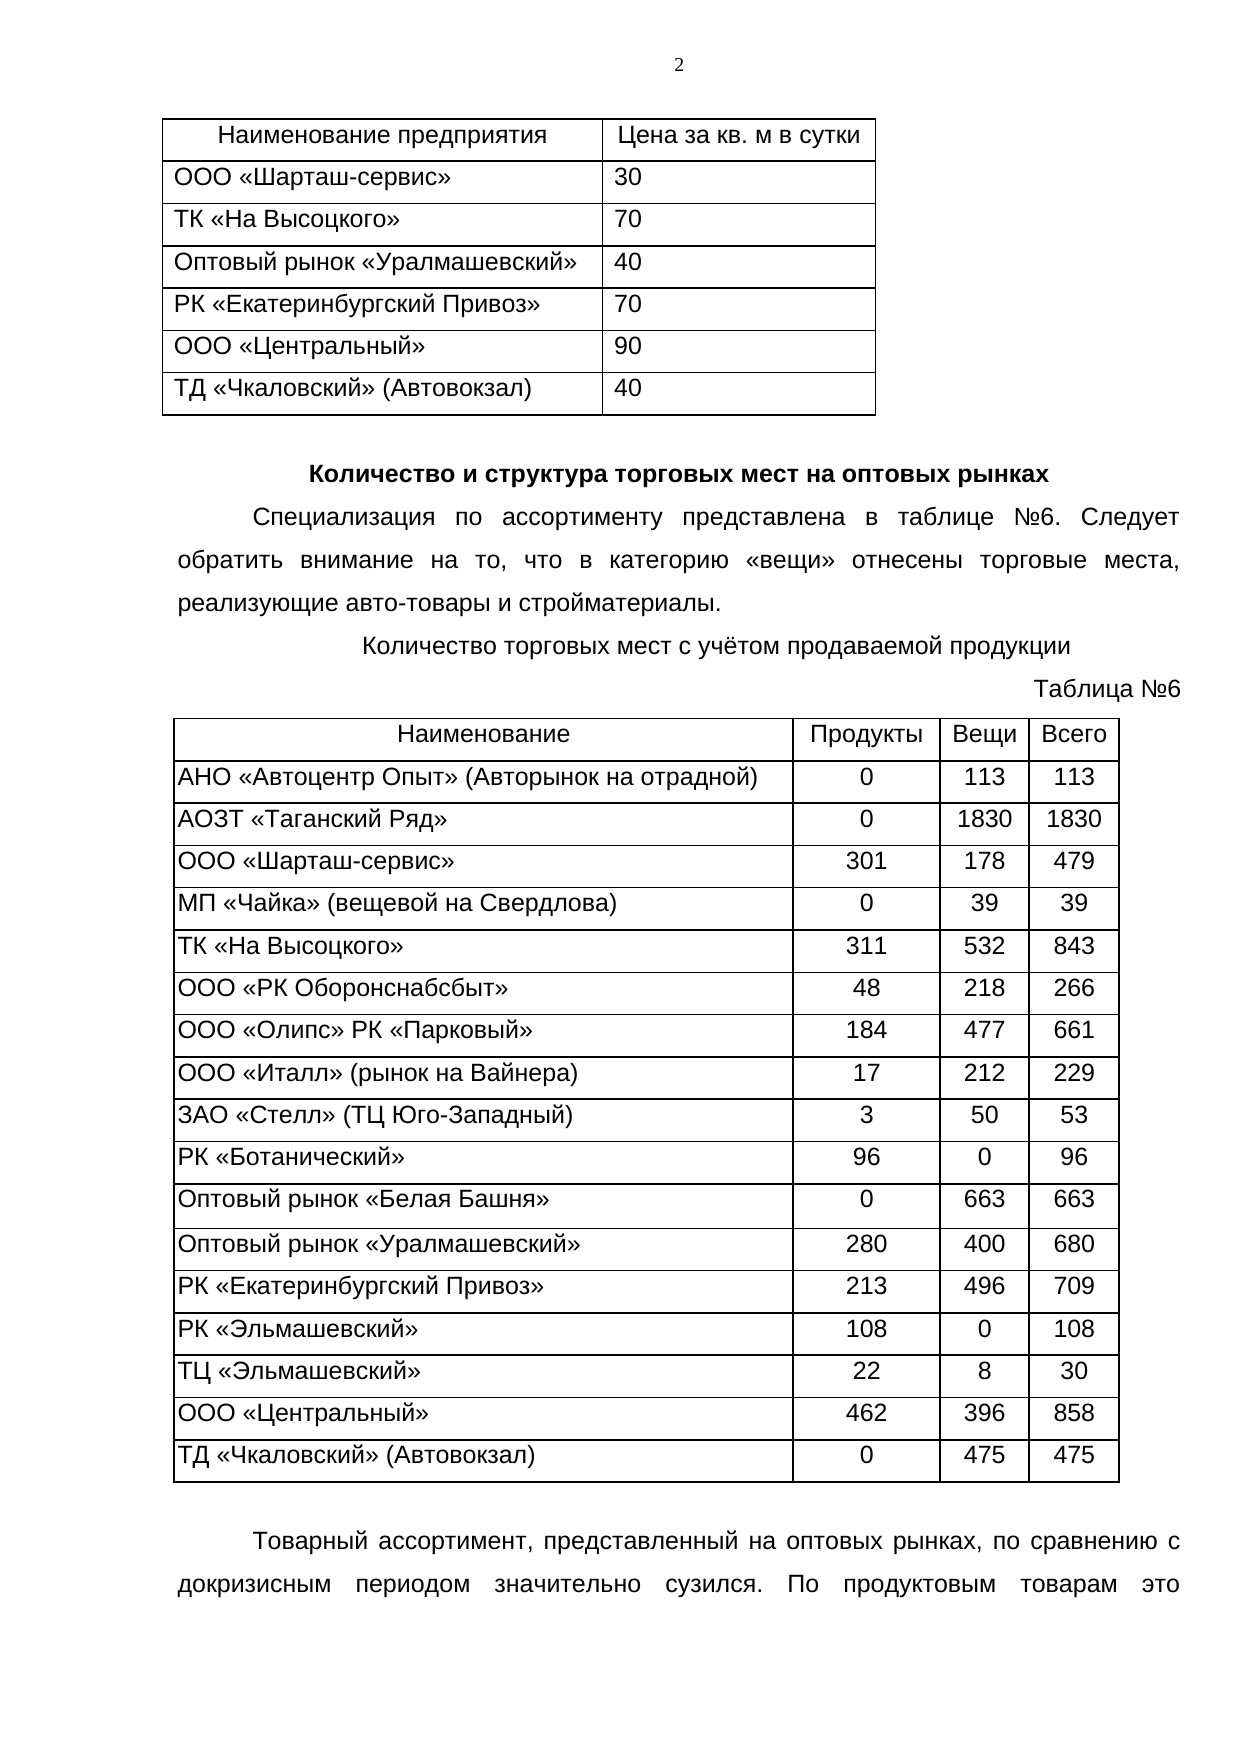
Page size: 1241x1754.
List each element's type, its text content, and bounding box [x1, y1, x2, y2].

table_cell 213 [794, 1271, 939, 1312]
table_cell 90 [603, 331, 875, 372]
table_cell АНО «Автоцентр Опыт» (Авторынок на отрадной) [175, 762, 792, 802]
table_cell 70 [603, 204, 875, 245]
table_cell 8 [941, 1356, 1028, 1397]
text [177, 1526, 1181, 1598]
table_cell Оптовый рынок «Уралмашевский» [163, 247, 602, 287]
table_cell 479 [1030, 846, 1118, 887]
text Количество торговых мест с учётом продаваемой продукции [177, 631, 1181, 660]
table_cell 22 [794, 1356, 939, 1397]
table_header Вещи [941, 719, 1028, 760]
table_cell 113 [1030, 762, 1118, 802]
table_cell ООО «РК Оборонснабсбыт» [175, 973, 792, 1014]
table_cell 0 [794, 762, 939, 802]
table_cell 39 [941, 888, 1028, 929]
table_cell 266 [1030, 973, 1118, 1014]
table_cell 661 [1030, 1015, 1118, 1056]
table_cell 663 [941, 1185, 1028, 1227]
text Таблица №6 [177, 674, 1181, 703]
table_cell 108 [1030, 1314, 1118, 1354]
table_cell ООО «Шарташ-сервис» [163, 162, 602, 203]
table_cell 108 [794, 1314, 939, 1354]
table_cell 0 [794, 888, 939, 929]
table_cell ТД «Чкаловский» (Автовокзал) [175, 1441, 792, 1481]
table_cell ООО «Центральный» [163, 331, 602, 372]
table_header Наименование [175, 719, 792, 760]
table_cell АОЗТ «Таганский Ряд» [175, 804, 792, 844]
table_cell 17 [794, 1058, 939, 1098]
table_cell 475 [1030, 1441, 1118, 1481]
table_cell 40 [603, 247, 875, 287]
text Количество и структура торговых мест на оптовых рынках [177, 459, 1181, 488]
table_cell 532 [941, 931, 1028, 971]
table_cell РК «Екатеринбургский Привоз» [163, 289, 602, 329]
table_cell ТК «На Высоцкого» [175, 931, 792, 971]
table_cell Оптовый рынок «Белая Башня» [175, 1185, 792, 1227]
table_cell 280 [794, 1229, 939, 1270]
table_cell 184 [794, 1015, 939, 1056]
table_cell 178 [941, 846, 1028, 887]
table_cell ООО «Центральный» [175, 1398, 792, 1439]
table_cell ЗАО «Стелл» (ТЦ Юго-Западный) [175, 1100, 792, 1141]
table_cell 477 [941, 1015, 1028, 1056]
table_cell 462 [794, 1398, 939, 1439]
table_cell 0 [794, 1185, 939, 1227]
text Специализация по ассортименту представлена в таблице №6. Следует обратить внимание на то, что в категорию «вещи» отнесены торговые места, реализующие авто-товары и стройматериалы. [177, 502, 1181, 617]
table_cell 1830 [941, 804, 1028, 844]
table_cell ООО «Италл» (рынок на Вайнера) [175, 1058, 792, 1098]
table_cell 843 [1030, 931, 1118, 971]
table_cell 70 [603, 289, 875, 329]
table_cell РК «Эльмашевский» [175, 1314, 792, 1354]
table_cell 0 [794, 1441, 939, 1481]
table_cell Оптовый рынок «Уралмашевский» [175, 1229, 792, 1270]
table_cell 96 [1030, 1142, 1118, 1183]
table_cell 311 [794, 931, 939, 971]
table_cell 39 [1030, 888, 1118, 929]
table_cell 680 [1030, 1229, 1118, 1270]
table_cell ТК «На Высоцкого» [163, 204, 602, 245]
table_header Цена за кв. м в сутки [603, 120, 875, 160]
table_cell ТЦ «Эльмашевский» [175, 1356, 792, 1397]
table_cell 663 [1030, 1185, 1118, 1227]
table_cell 1830 [1030, 804, 1118, 844]
table_cell 229 [1030, 1058, 1118, 1098]
table_header Всего [1030, 719, 1118, 760]
table_cell 113 [941, 762, 1028, 802]
table_cell 30 [603, 162, 875, 203]
table_cell РК «Ботанический» [175, 1142, 792, 1183]
table_cell 218 [941, 973, 1028, 1014]
table_header Наименование предприятия [163, 120, 602, 160]
table_cell 96 [794, 1142, 939, 1183]
table_cell 301 [794, 846, 939, 887]
table_cell 858 [1030, 1398, 1118, 1439]
table_cell 0 [794, 804, 939, 844]
table_cell 40 [603, 373, 875, 414]
table_cell МП «Чайка» (вещевой на Свердлова) [175, 888, 792, 929]
table_cell 0 [941, 1314, 1028, 1354]
table_cell 400 [941, 1229, 1028, 1270]
table_header Продукты [794, 719, 939, 760]
table_cell 496 [941, 1271, 1028, 1312]
table_cell ТД «Чкаловский» (Автовокзал) [163, 373, 602, 414]
table_cell 48 [794, 973, 939, 1014]
table_cell 30 [1030, 1356, 1118, 1397]
table_cell 396 [941, 1398, 1028, 1439]
table_cell 475 [941, 1441, 1028, 1481]
table_cell ООО «Олипс» РК «Парковый» [175, 1015, 792, 1056]
table_cell 0 [941, 1142, 1028, 1183]
table_cell 50 [941, 1100, 1028, 1141]
table_cell 3 [794, 1100, 939, 1141]
table_cell ООО «Шарташ-сервис» [175, 846, 792, 887]
table_cell РК «Екатеринбургский Привоз» [175, 1271, 792, 1312]
table_cell 709 [1030, 1271, 1118, 1312]
table_cell 53 [1030, 1100, 1118, 1141]
table_cell 212 [941, 1058, 1028, 1098]
